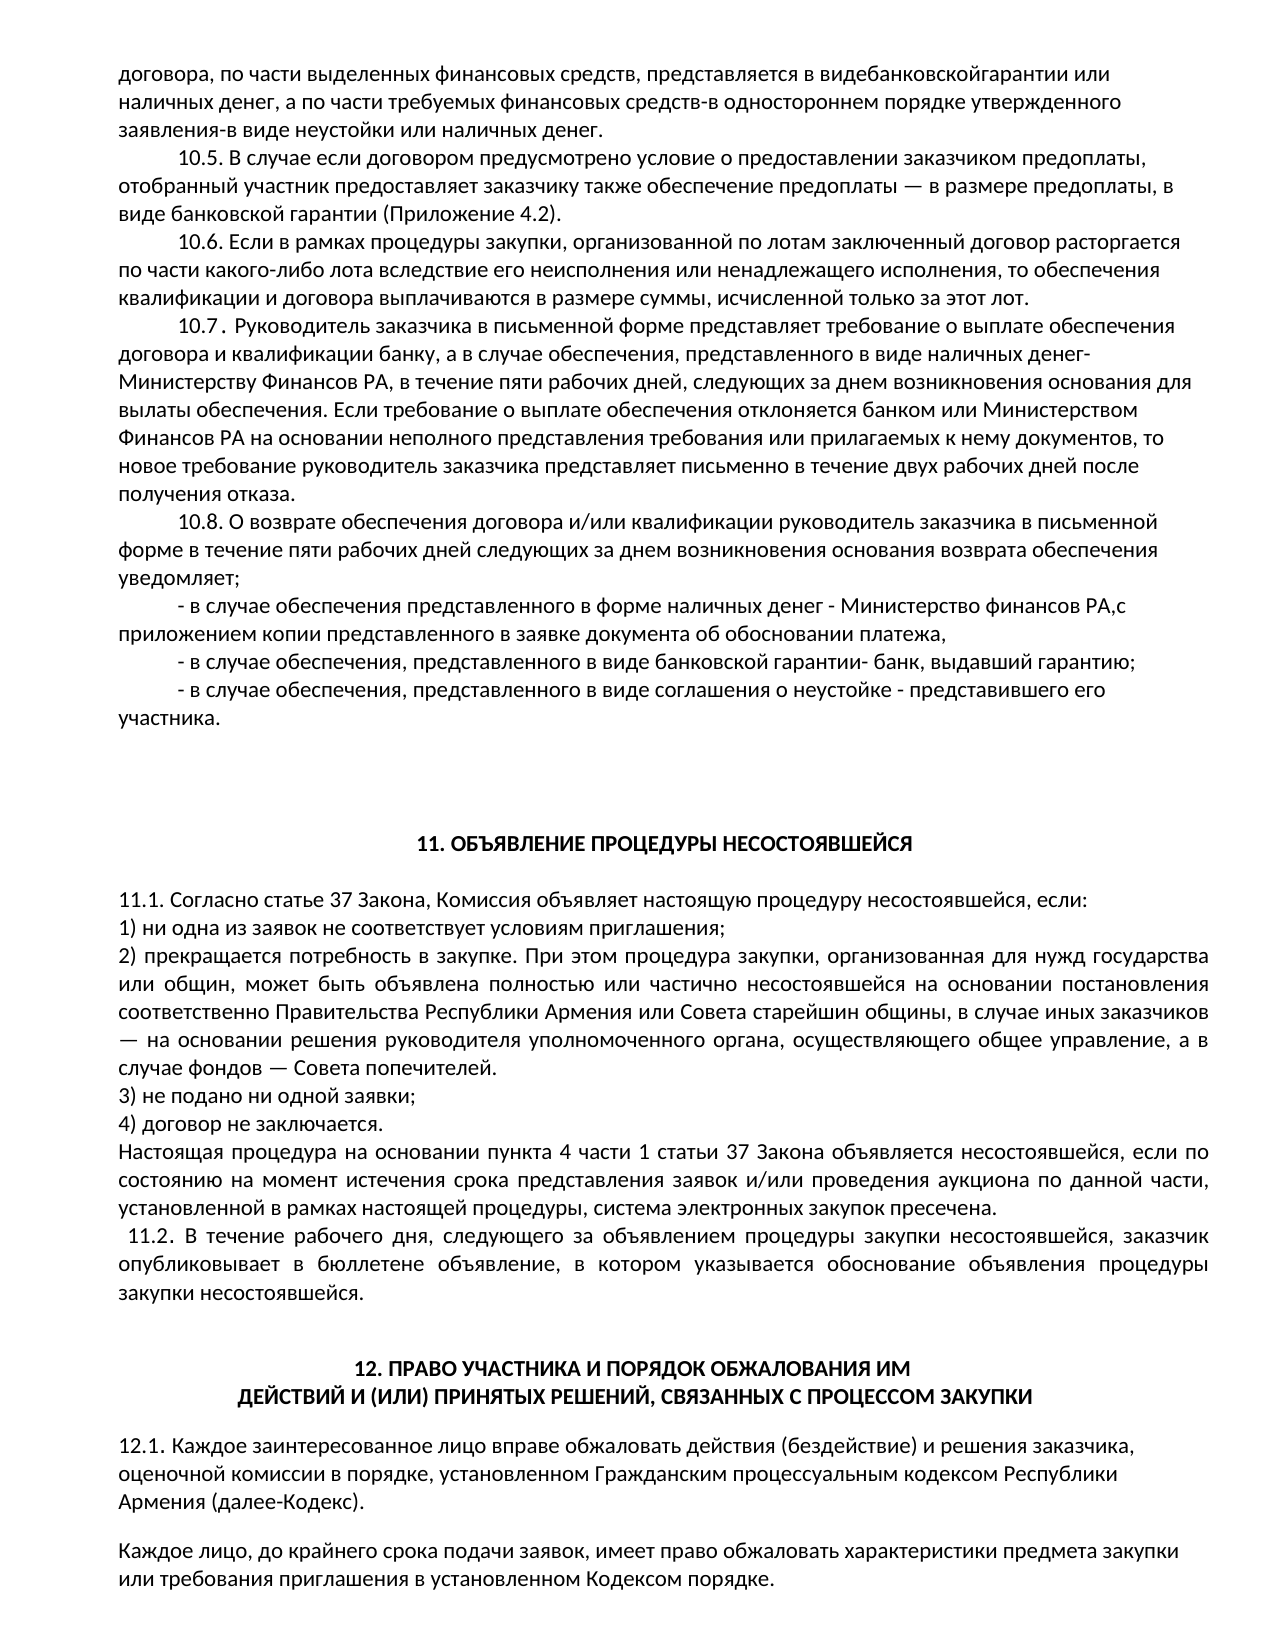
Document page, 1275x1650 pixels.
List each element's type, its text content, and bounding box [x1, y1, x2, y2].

text - в случае обеспечения представленного в форме наличных денег - Министерство финансов РА,с приложением копии представленного в заявке документа об обосновании платежа, [118, 591, 1211, 647]
text 1) ни одна из заявок не соответствует условиям приглашения; [118, 913, 1211, 941]
text 2) прекращается потребность в закупке. При этом процедура закупки, организованная для нужд государства или общин, может быть объявлена полностью или частично несостоявшейся на основании постановления соответственно Правительства Республики Армения или Совета старейшин общины, в случае иных заказчиков — на основании решения руководителя уполномоченного органа, осуществляющего общее управление, а в случае фондов — Совета попечителей. [118, 941, 1211, 1081]
text Каждое лицо, до крайнего срока подачи заявок, имеет право обжаловать характеристики предмета закупки или требования приглашения в установленном Кодексом порядке. [118, 1536, 1211, 1592]
text 3) не подано ни одной заявки; [118, 1081, 1211, 1109]
text 12. ПРАВО УЧАСТНИКА И ПОРЯДОК ОБЖАЛОВАНИЯ ИМ ДЕЙСТВИЙ И (ИЛИ) ПРИНЯТЫХ РЕШЕНИЙ, СВЯЗАННЫХ С ПРОЦЕССОМ ЗАКУПКИ [118, 1354, 1152, 1411]
text 4) договор не заключается. [118, 1109, 1211, 1137]
text 11.2․ В течение рабочего дня, следующего за объявлением процедуры закупки несостоявшейся, заказчик опубликовывает в бюллетене объявление, в котором указывается обоснование объявления процедуры закупки несостоявшейся. [118, 1222, 1211, 1306]
text -предусмотренные финансовые средства превышают 25 млн. драмов, однако для полного выполнения договора и в дальнейшем требуются финансовые средства, то обеспечение обеспечения квалификации и договора, по части выделенных финансовых средств, представляется в видебанковскойгарантии или наличных денег, а по части требуемых финансовых средств-в одностороннем порядке утвержденного заявления-в виде неустойки или наличных денег. [118, 59, 1211, 143]
text Настоящая процедура на основании пункта 4 части 1 статьи 37 Закона объявляется несостоявшейся, если по состоянию на момент истечения срока представления заявок и/или проведения аукциона по данной части, установленной в рамках настоящей процедуры, система электронных закупок пресечена. [118, 1137, 1211, 1222]
text 11.1. Согласно статье 37 Закона, Комиссия объявляет настоящую процедуру несостоявшейся, если: [118, 885, 1211, 913]
text - в случае обеспечения, представленного в виде соглашения о неустойке - представившего его участника. [118, 676, 1211, 732]
text 12.1․ Каждое заинтересованное лицо вправе обжаловать действия (бездействие) и решения заказчика, оценочной комиссии в порядке, установленном Гражданским процессуальным кодексом Республики Армения (далее-Кодекс). [118, 1431, 1211, 1515]
text 10.6. Если в рамках процедуры закупки, организованной по лотам заключенный договор расторгается по части какого-либо лота вследствие его неисполнения или ненадлежащего исполнения, то обеспечения квалификации и договора выплачиваются в размере суммы, исчисленной только за этот лот. [118, 227, 1211, 311]
text 10.5. В случае если договором предусмотрено условие о предоставлении заказчиком предоплаты, отобранный участник предоставляет заказчику также обеспечение предоплаты — в размере предоплаты, в виде банковской гарантии (Приложение 4.2). [118, 143, 1211, 227]
text 10.7․ Руководитель заказчика в письменной форме представляет требование о выплате обеспечения договора и квалификации банку, а в случае обеспечения, представленного в виде наличных денег- Министерству Финансов РА, в течение пяти рабочих дней, следующих за днем возникновения основания для вылаты обеспечения. Если требование о выплате обеспечения отклоняется банком или Министерством Финансов РА на основании неполного представления требования или прилагаемых к нему документов, то новое требование руководитель заказчика представляет письменно в течение двух рабочих дней после получения отказа. [118, 311, 1211, 507]
text 11. ОБЪЯВЛЕНИЕ ПРОЦЕДУРЫ НЕСОСТОЯВШЕЙСЯ [118, 829, 1211, 857]
text - в случае обеспечения, представленного в виде банковской гарантии- банк, выдавший гарантию; [118, 647, 1211, 676]
text 10.8. О возврате обеспечения договора и/или квалификации руководитель заказчика в письменной форме в течение пяти рабочих дней следующих за днем возникновения основания возврата обеспечения уведомляет; [118, 507, 1211, 591]
